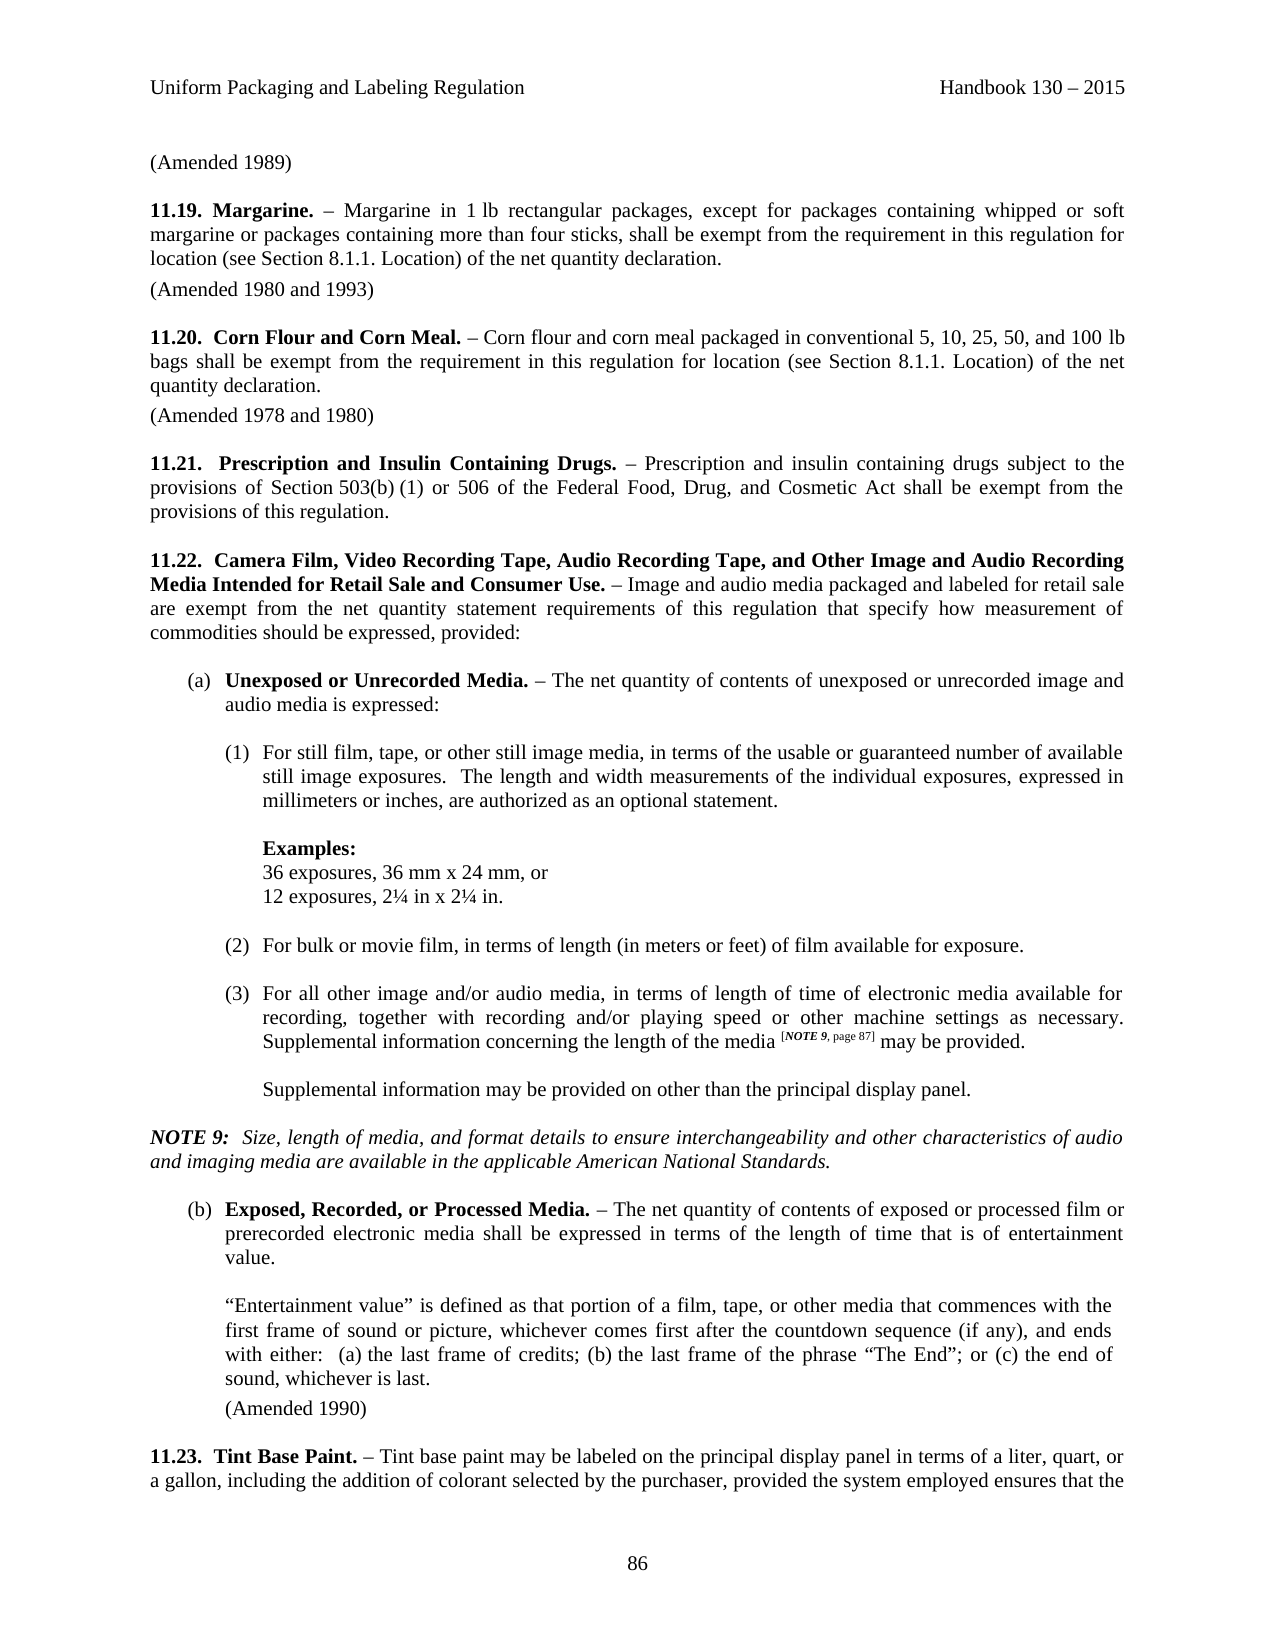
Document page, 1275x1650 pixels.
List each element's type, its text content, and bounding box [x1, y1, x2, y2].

text (Amended 1978 and 1980) [150, 403, 1125, 427]
text 12 exposures, 2¼ in x 2¼ in. [262, 884, 1125, 908]
list For all other image and/or audio media, in terms of length of time of electronic media available for recording, together with recording and/or playing speed or other machine settings as necessary. Supplemental information concerning the length of the media [NOTE 9, page 87] may be provided. [225, 981, 1125, 1053]
text (Amended 1980 and 1993) [150, 277, 1125, 301]
text “Entertainment value” is defined as that portion of a film, tape, or other media that commences with the first frame of sound or picture, whichever comes first after the countdown sequence (if any), and ends with either: (a) the last frame of credits; (b) the last frame of the phrase “The End”; or (c) the end of sound, whichever is last. [225, 1293, 1113, 1390]
text 36 exposures, 36 mm x 24 mm, or [262, 860, 1125, 884]
text NOTE 9: Size, length of media, and format details to ensure interchangeability and other characteristics of audio and imaging media are available in the applicable American National Standards. [150, 1125, 1125, 1173]
list Exposed, Recorded, or Processed Media. – The net quantity of contents of exposed or processed film or prerecorded electronic media shall be expressed in terms of the length of time that is of entertainment value. [187, 1197, 1125, 1269]
text (Amended 1989) [150, 150, 1125, 174]
list For still film, tape, or other still image media, in terms of the usable or guaranteed number of available still image exposures. The length and width measurements of the individual exposures, expressed in millimeters or inches, are authorized as an optional statement. [225, 740, 1125, 812]
text Examples: [262, 836, 1125, 860]
text (Amended 1990) [150, 1396, 1125, 1420]
text 11.21. Prescription and Insulin Containing Drugs. – Prescription and insulin containing drugs subject to the provisions of Section 503(b) (1) or 506 of the Federal Food, Drug, and Cosmetic Act shall be exempt from the provisions of this regulation. [150, 451, 1125, 523]
text 11.19. Margarine. – Margarine in 1 lb rectangular packages, except for packages containing whipped or soft margarine or packages containing more than four sticks, shall be exempt from the requirement in this regulation for location (see Section 8.1.1. Location) of the net quantity declaration. [150, 198, 1125, 270]
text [150, 1444, 1125, 1492]
list For bulk or movie film, in terms of length (in meters or feet) of film available for exposure. [225, 932, 1125, 957]
text 11.22. Camera Film, Video Recording Tape, Audio Recording Tape, and Other Image and Audio Recording Media Intended for Retail Sale and Consumer Use. – Image and audio media packaged and labeled for retail sale are exempt from the net quantity statement requirements of this regulation that specify how measurement of commodities should be expressed, provided: [150, 547, 1125, 644]
list Unexposed or Unrecorded Media. – The net quantity of contents of unexposed or unrecorded image and audio media is expressed: [187, 668, 1125, 716]
text Supplemental information may be provided on other than the principal display panel. [262, 1077, 1125, 1101]
text 11.20. Corn Flour and Corn Meal. – Corn flour and corn meal packaged in conventional 5, 10, 25, 50, and 100 lb bags shall be exempt from the requirement in this regulation for location (see Section 8.1.1. Location) of the net quantity declaration. [150, 325, 1125, 397]
